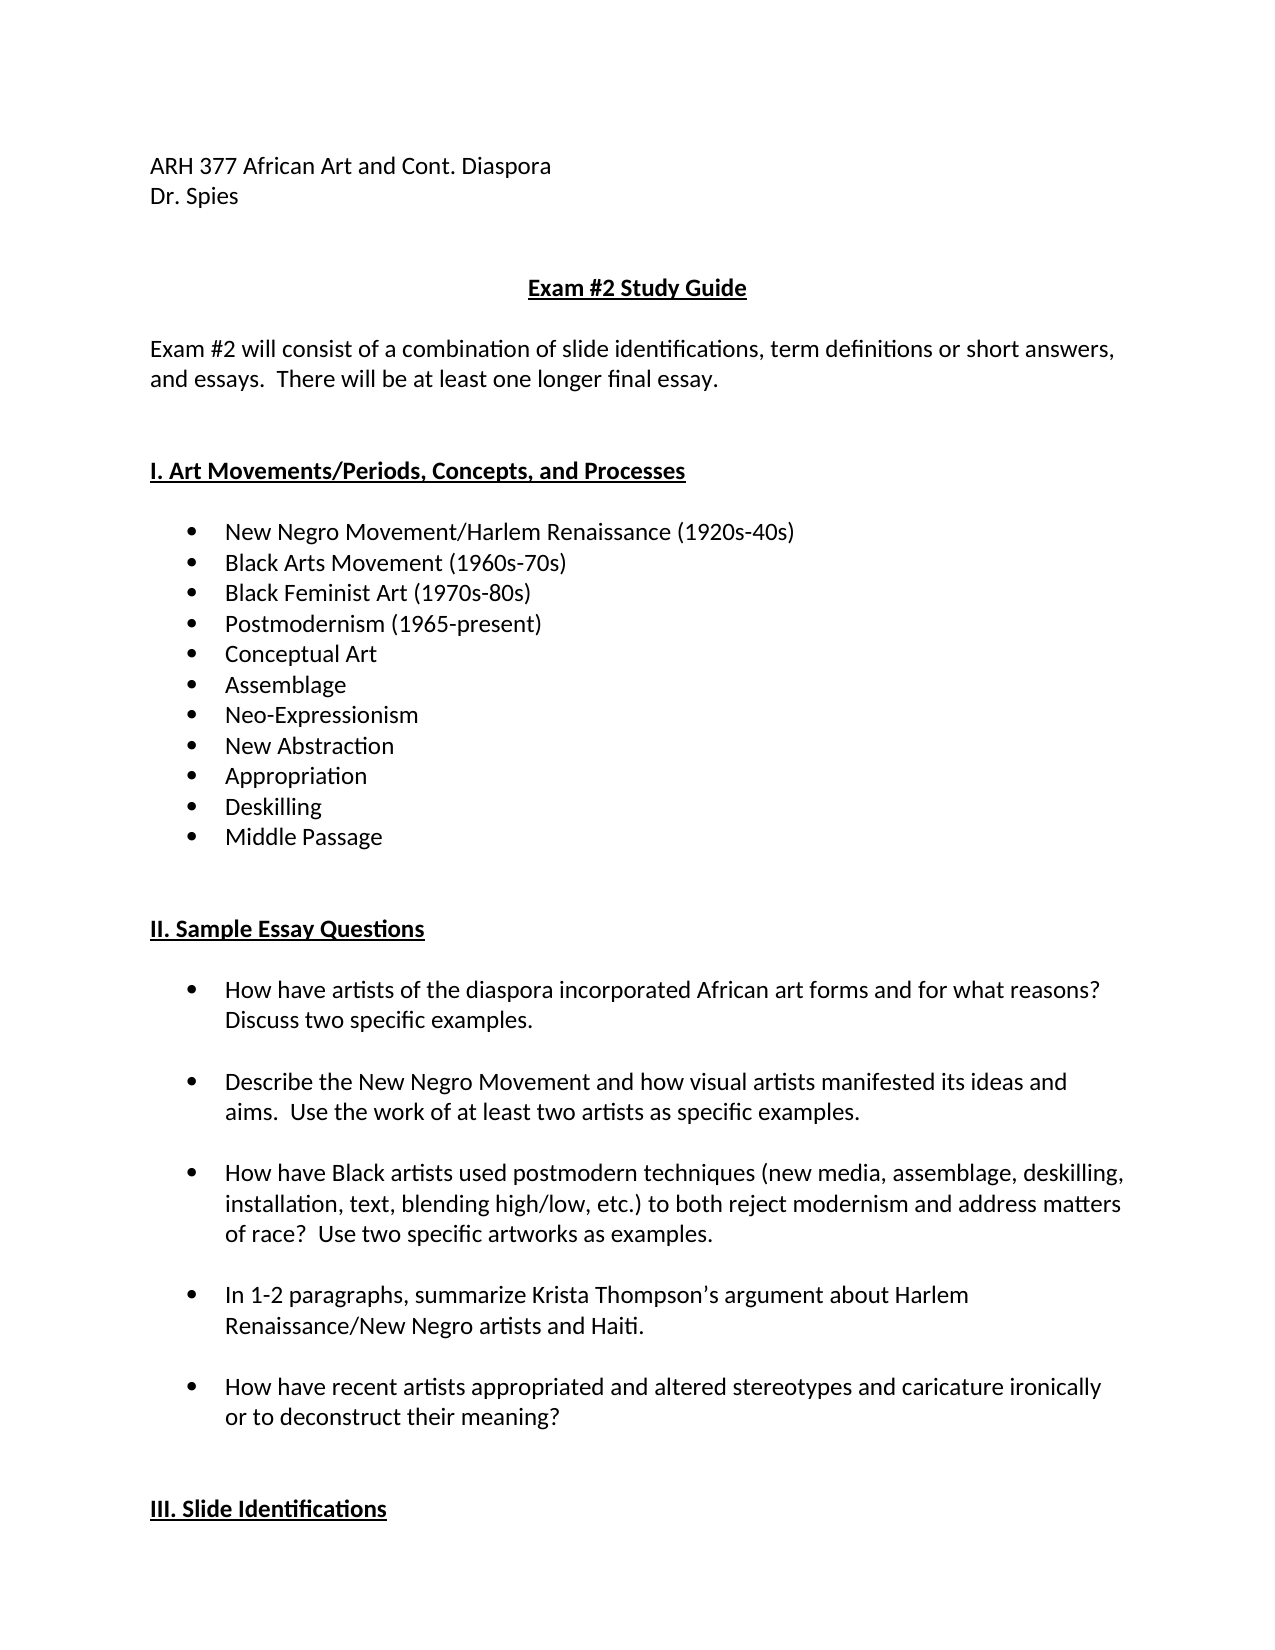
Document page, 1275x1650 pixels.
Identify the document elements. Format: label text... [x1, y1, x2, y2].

list Black Feminist Art (1970s-80s) [187, 577, 1125, 608]
list Middle Passage [187, 821, 1125, 852]
text I. Art Movements/Periods, Concepts, and Processes [150, 455, 1125, 486]
list How have recent artists appropriated and altered stereotypes and caricature ironically or to deconstruct their meaning? [187, 1371, 1125, 1432]
list Describe the New Negro Movement and how visual artists manifested its ideas and aims. Use the work of at least two artists as specific examples. [187, 1066, 1125, 1127]
list How have artists of the diaspora incorporated African art forms and for what reasons? Discuss two specific examples. [187, 974, 1125, 1035]
list Appropriation [187, 760, 1125, 791]
text Dr. Spies [150, 181, 1125, 211]
text Exam #2 Study Guide [150, 272, 1125, 303]
text ARH 377 African Art and Cont. Diaspora [150, 150, 1125, 181]
list Postmodernism (1965-present) [187, 608, 1125, 638]
list Conceptual Art [187, 638, 1125, 669]
list Assemblage [187, 669, 1125, 699]
list New Abstraction [187, 730, 1125, 760]
list Neo-Expressionism [187, 699, 1125, 730]
text II. Sample Essay Questions [150, 913, 1125, 943]
list Black Arts Movement (1960s-70s) [187, 547, 1125, 577]
list How have Black artists used postmodern techniques (new media, assemblage, deskilling, installation, text, blending high/low, etc.) to both reject modernism and address matters of race? Use two specific artworks as examples. [187, 1157, 1125, 1249]
list Deskilling [187, 791, 1125, 821]
text III. Slide Identifications [150, 1493, 1125, 1523]
list New Negro Movement/Harlem Renaissance (1920s-40s) [187, 516, 1125, 547]
text Exam #2 will consist of a combination of slide identifications, term definitions or short answers, and essays. There will be at least one longer final essay. [150, 333, 1125, 394]
list In 1-2 paragraphs, summarize Krista Thompson’s argument about Harlem Renaissance/New Negro artists and Haiti. [187, 1279, 1125, 1340]
